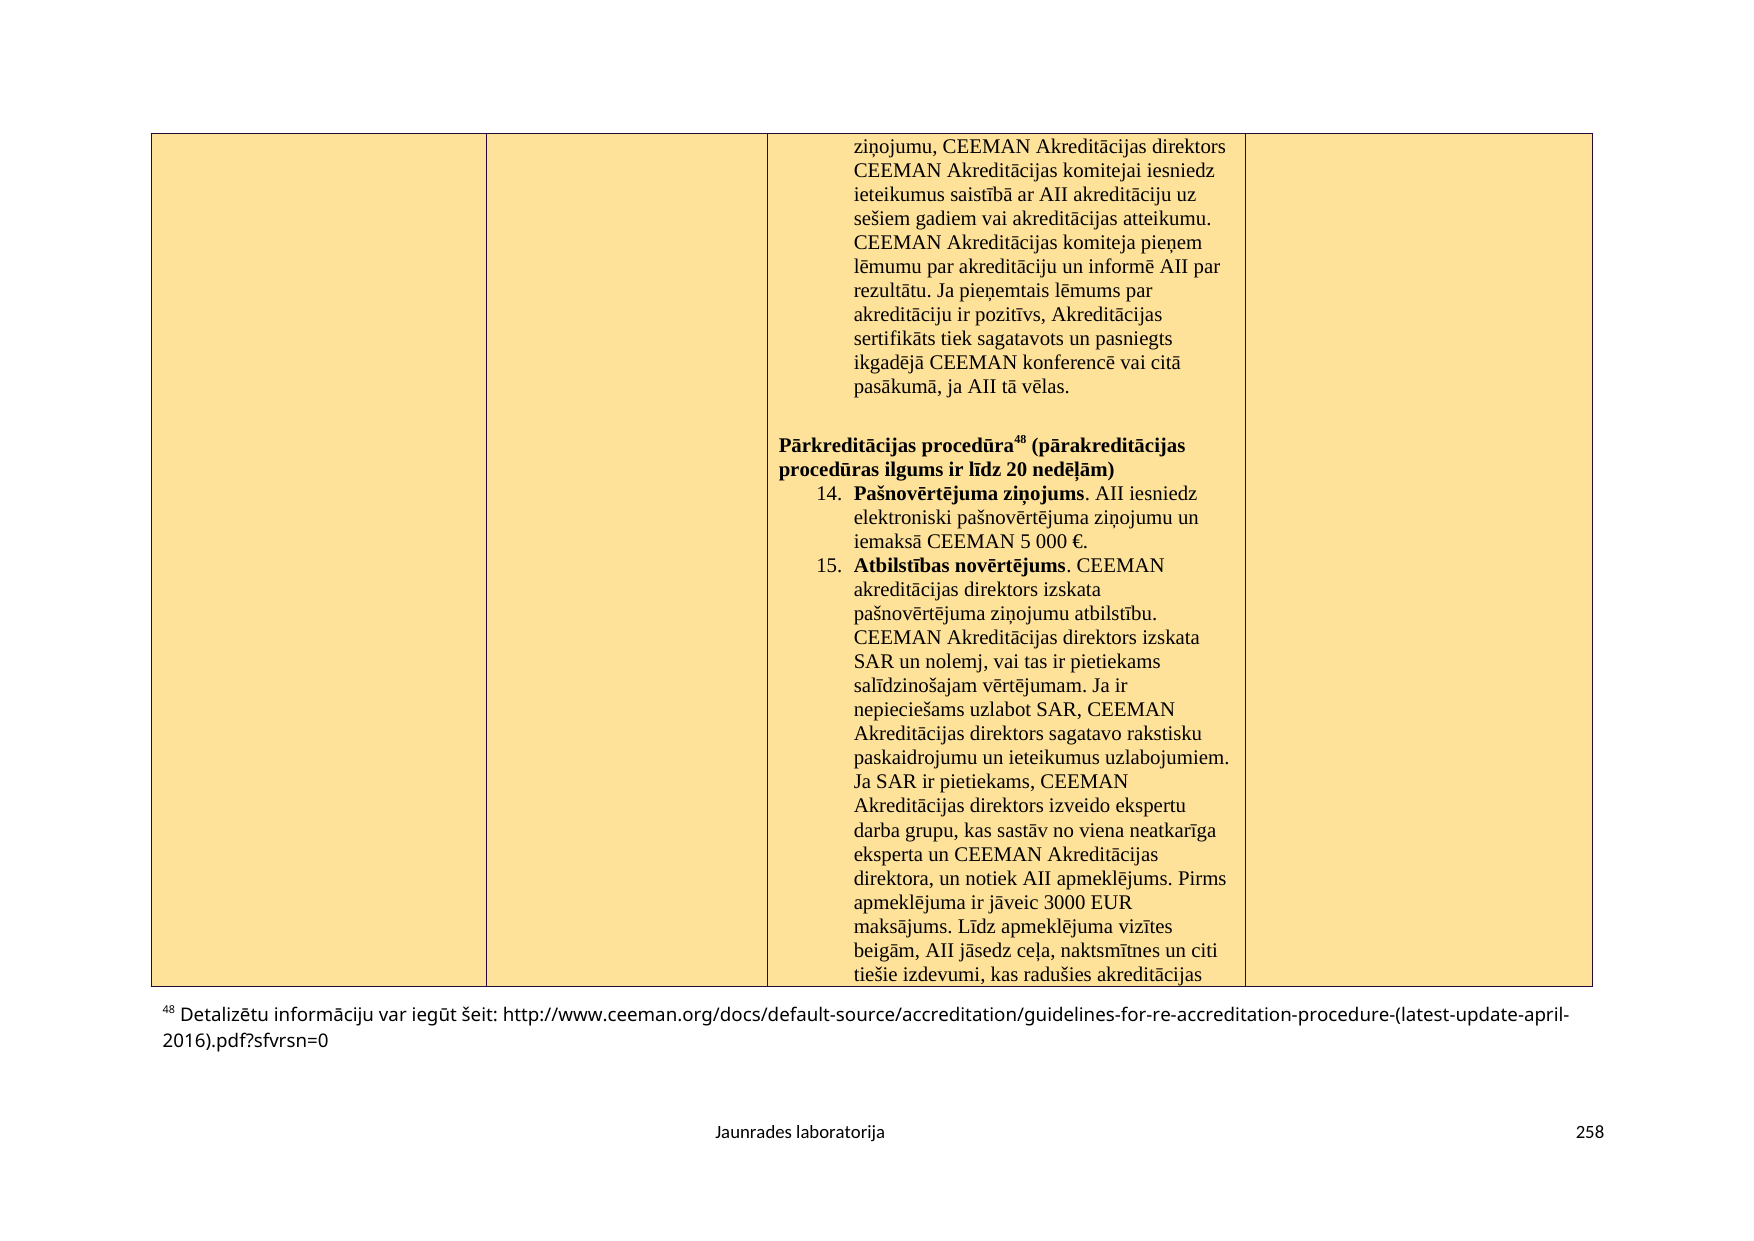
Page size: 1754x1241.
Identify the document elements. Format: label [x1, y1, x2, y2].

table_cell [768, 134, 1245, 986]
table_cell [1246, 134, 1592, 986]
table_cell [487, 134, 767, 986]
table_cell [152, 134, 486, 986]
